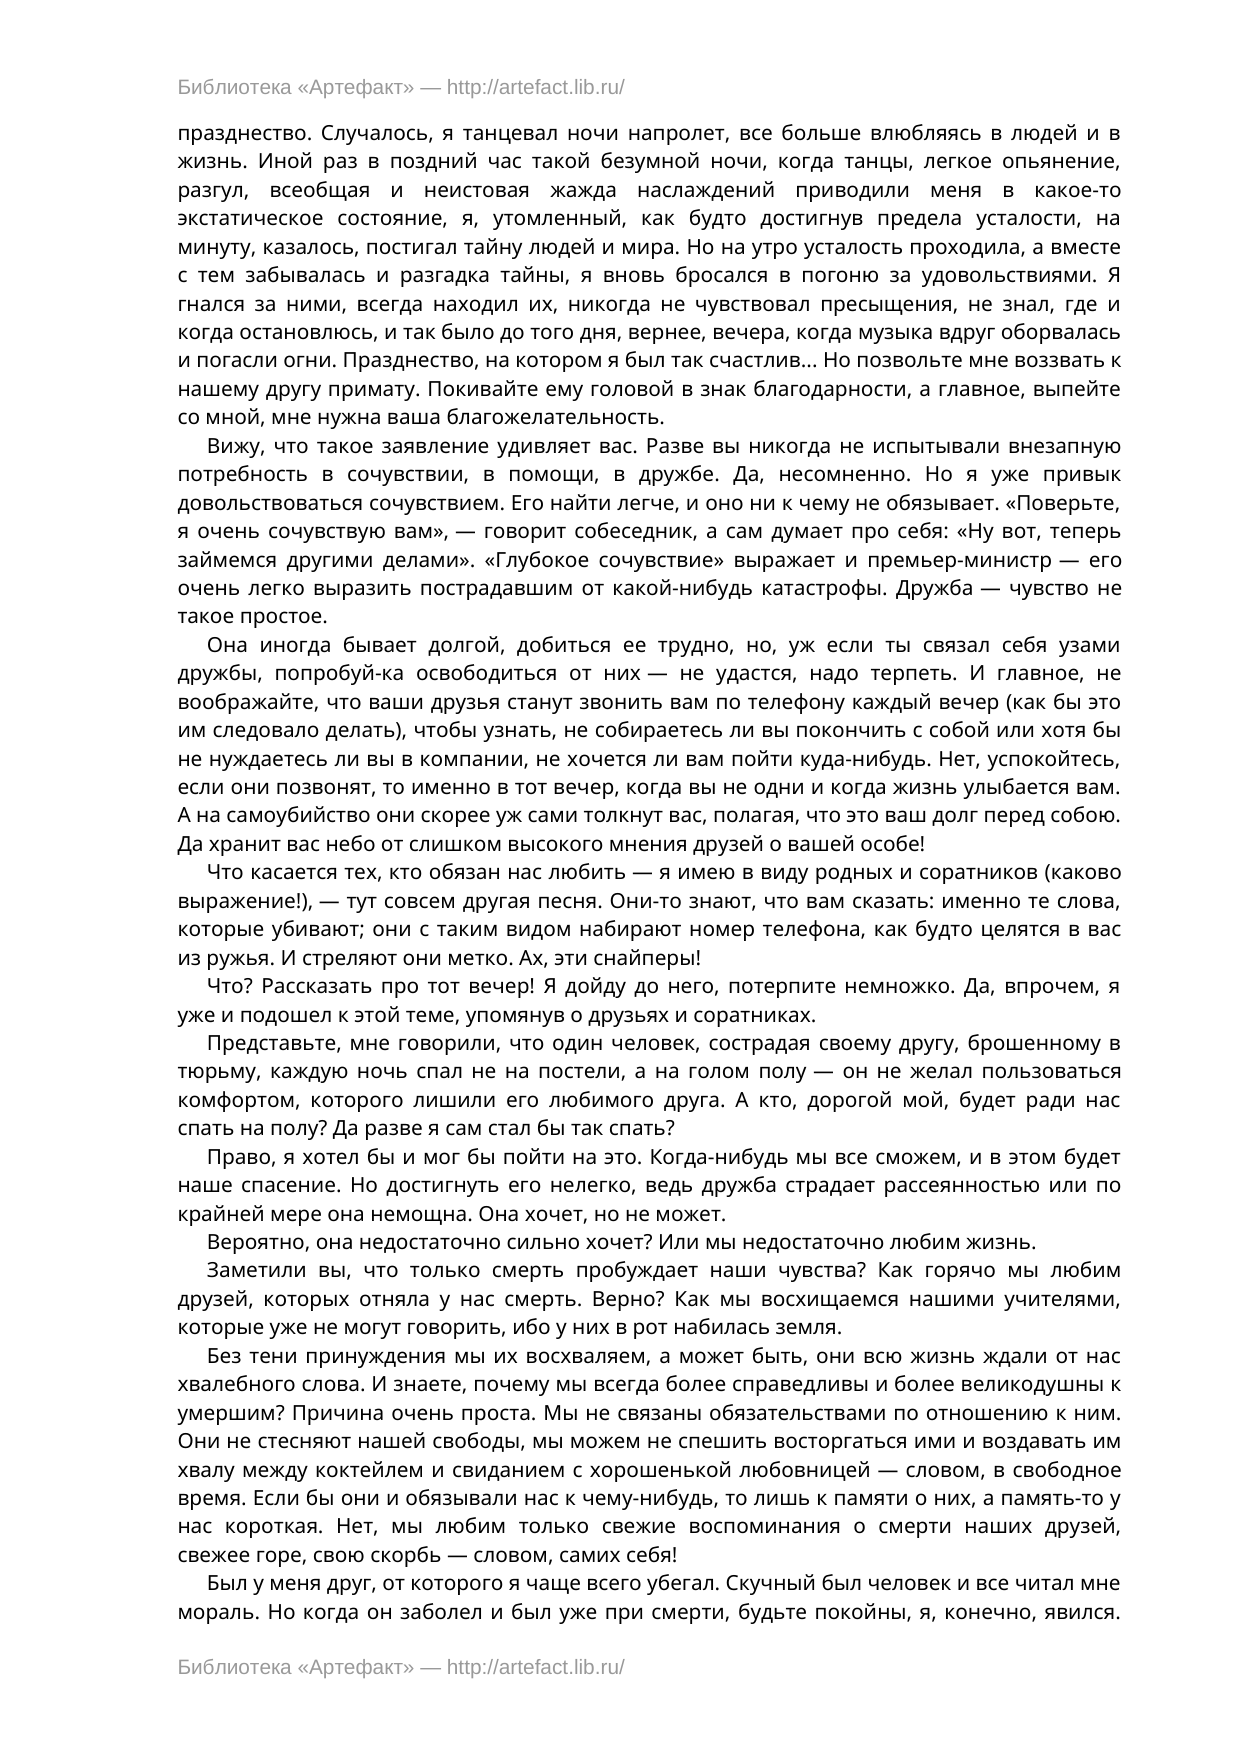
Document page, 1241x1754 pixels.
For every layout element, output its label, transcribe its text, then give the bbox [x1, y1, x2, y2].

text Что касается тех, кто обязан нас любить — я имею в виду родных и соратников (каково выражение!), — тут совсем другая песня. Они-то знают, что вам сказать: именно те слова, которые убивают; они с таким видом набирают номер телефона, как будто целятся в вас из ружья. И стреляют они метко. Ах, эти снайперы! [177, 857, 1122, 971]
text Что? Рассказать про тот вечер! Я дойду до него, потерпите немножко. Да, впрочем, я уже и подошел к этой теме, упомянув о друзьях и соратниках. [177, 971, 1122, 1028]
text Вижу, что такое заявление удивляет вас. Разве вы никогда не испытывали внезапную потребность в сочувствии, в помощи, в дружбе. Да, несомненно. Но я уже привык довольствоваться сочувствием. Его найти легче, и оно ни к чему не обязывает. «Поверьте, я очень сочувствую вам», — говорит собеседник, а сам думает про себя: «Ну вот, теперь займемся другими делами». «Глубокое сочувствие» выражает и премьер-министр — его очень легко выразить пострадавшим от какой-нибудь катастрофы. Дружба — чувство не такое простое. [177, 431, 1122, 630]
text Вероятно, она недостаточно сильно хочет? Или мы недостаточно любим жизнь. [177, 1227, 1122, 1256]
text Право, я хотел бы и мог бы пойти на это. Когда-нибудь мы все сможем, и в этом будет наше спасение. Но достигнуть его нелегко, ведь дружба страдает рассеянностью или по крайней мере она немощна. Она хочет, но не может. [177, 1142, 1122, 1227]
text Представьте, мне говорили, что один человек, сострадая своему другу, брошенному в тюрьму, каждую ночь спал не на постели, а на голом полу — он не желал пользоваться комфортом, которого лишили его любимого друга. А кто, дорогой мой, будет ради нас спать на полу? Да разве я сам стал бы так спать? [177, 1028, 1122, 1142]
text Заметили вы, что только смерть пробуждает наши чувства? Как горячо мы любим друзей, которых отняла у нас смерть. Верно? Как мы восхищаемся нашими учителями, которые уже не могут говорить, ибо у них в рот набилась земля. [177, 1256, 1122, 1341]
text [177, 118, 1122, 431]
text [177, 1568, 1122, 1625]
text Она иногда бывает долгой, добиться ее трудно, но, уж если ты связал себя узами дружбы, попробуй-ка освободиться от них — не удастся, надо терпеть. И главное, не воображайте, что ваши друзья станут звонить вам по телефону каждый вечер (как бы это им следовало делать), чтобы узнать, не собираетесь ли вы покончить с собой или хотя бы не нуждаетесь ли вы в компании, не хочется ли вам пойти куда-нибудь. Нет, успокойтесь, если они позвонят, то именно в тот вечер, когда вы не одни и когда жизнь улыбается вам. А на самоубийство они скорее уж сами толкнут вас, полагая, что это ваш долг перед собою. Да хранит вас небо от слишком высокого мнения друзей о вашей особе! [177, 630, 1122, 857]
text Без тени принуждения мы их восхваляем, а может быть, они всю жизнь ждали от нас хвалебного слова. И знаете, почему мы всегда более справедливы и более великодушны к умершим? Причина очень проста. Мы не связаны обязательствами по отношению к ним. Они не стесняют нашей свободы, мы можем не спешить восторгаться ими и воздавать им хвалу между коктейлем и свиданием с хорошенькой любовницей — словом, в свободное время. Если бы они и обязывали нас к чему-нибудь, то лишь к памяти о них, а память-то у нас короткая. Нет, мы любим только свежие воспоминания о смерти наших друзей, свежее горе, свою скорбь — словом, самих себя! [177, 1341, 1122, 1568]
